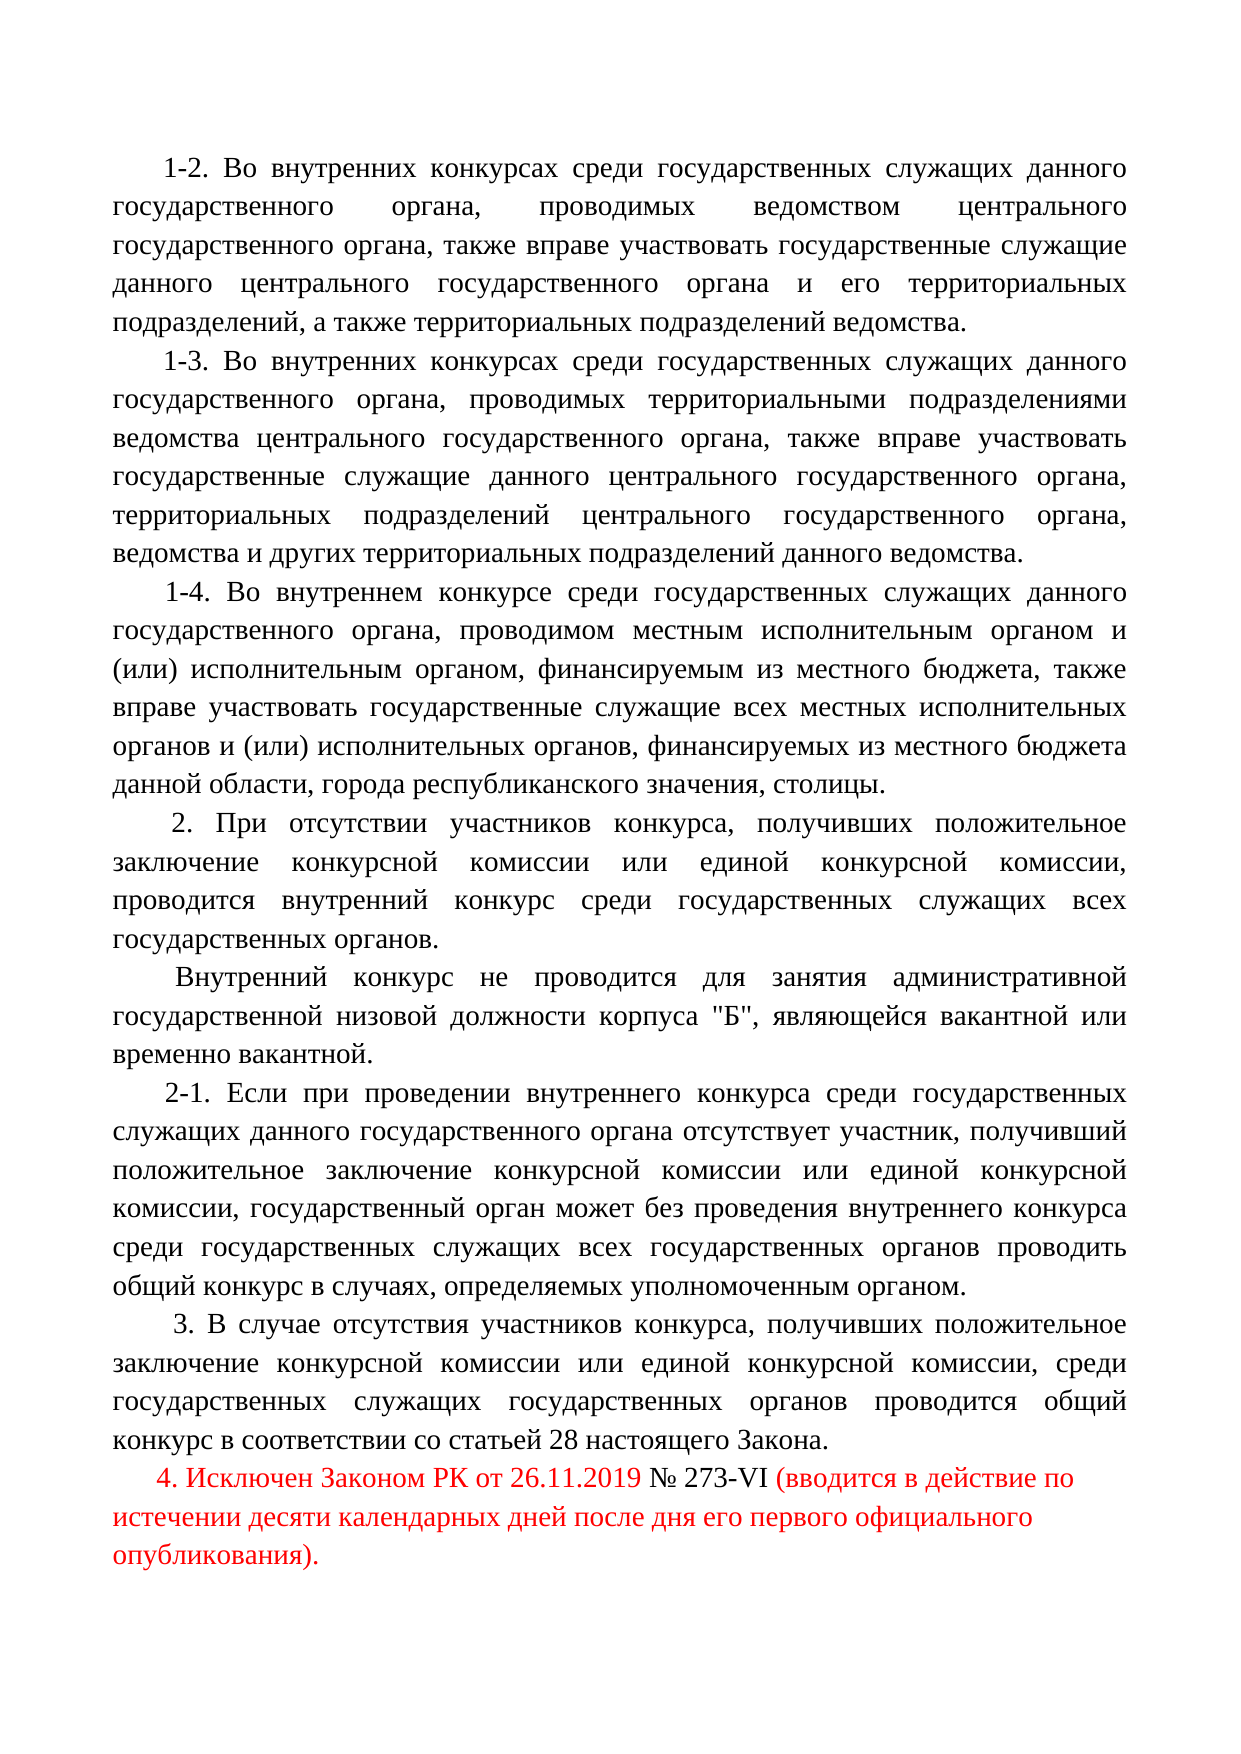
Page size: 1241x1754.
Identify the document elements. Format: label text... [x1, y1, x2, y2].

text Внутренний конкурс не проводится для занятия административной государственной низовой должности корпуса "Б", являющейся вакантной или временно вакантной. [112, 959, 1128, 1070]
text 1-4. Во внутреннем конкурсе среди государственных служащих данного государственного органа, проводимом местным исполнительным органом и (или) исполнительным органом, финансируемым из местного бюджета, также вправе участвовать государственные служащие всех местных исполнительных органов и (или) исполнительных органов, финансируемых из местного бюджета данной области, города республиканского значения, столицы. [112, 574, 1128, 800]
text 1-3. Во внутренних конкурсах среди государственных служащих данного государственного органа, проводимых территориальными подразделениями ведомства центрального государственного органа, также вправе участвовать государственные служащие данного центрального государственного органа, территориальных подразделений центрального государственного органа, ведомства и других территориальных подразделений данного ведомства. [112, 343, 1128, 569]
text 2-1. Если при проведении внутреннего конкурса среди государственных служащих данного государственного органа отсутствует участник, получивший положительное заключение конкурсной комиссии или единой конкурсной комиссии, государственный орган может без проведения внутреннего конкурса среди государственных служащих всех государственных органов проводить общий конкурс в случаях, определяемых уполномоченным органом. [112, 1075, 1128, 1301]
text 3. В случае отсутствия участников конкурса, получивших положительное заключение конкурсной комиссии или единой конкурсной комиссии, среди государственных служащих государственных органов проводится общий конкурс в соответствии со статьей 28 настоящего Закона. [112, 1306, 1128, 1455]
text 1-2. Во внутренних конкурсах среди государственных служащих данного государственного органа, проводимых ведомством центрального государственного органа, также вправе участвовать государственные служащие данного центрального государственного органа и его территориальных подразделений, а также территориальных подразделений ведомства. [112, 150, 1128, 338]
text 4. Исключен Законом РК от 26.11.2019 № 273-VI (вводится в действие по истечении десяти календарных дней после дня его первого официального опубликования). [112, 1460, 1128, 1601]
text 2. При отсутствии участников конкурса, получивших положительное заключение конкурсной комиссии или единой конкурсной комиссии, проводится внутренний конкурс среди государственных служащих всех государственных органов. [112, 805, 1128, 954]
